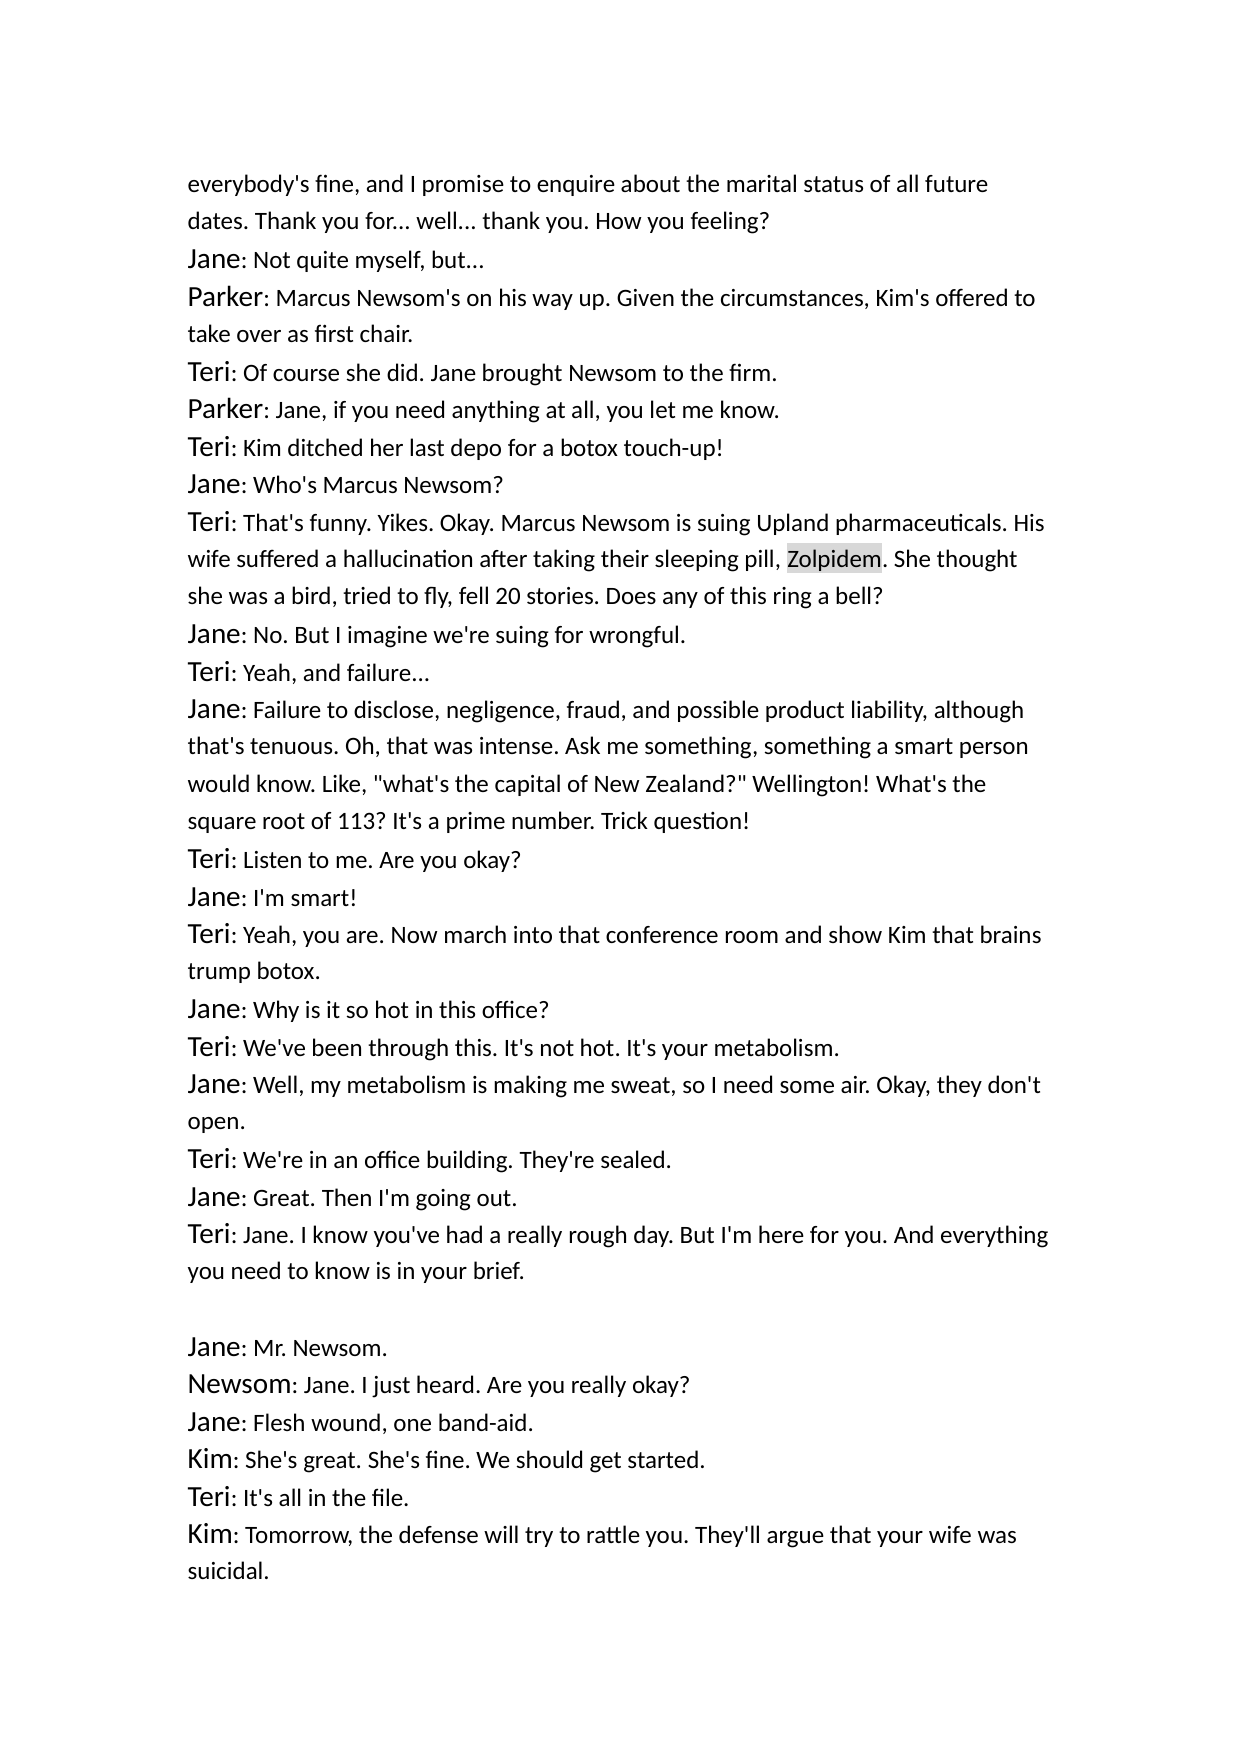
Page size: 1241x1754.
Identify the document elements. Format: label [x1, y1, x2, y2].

text [187, 164, 1053, 1589]
